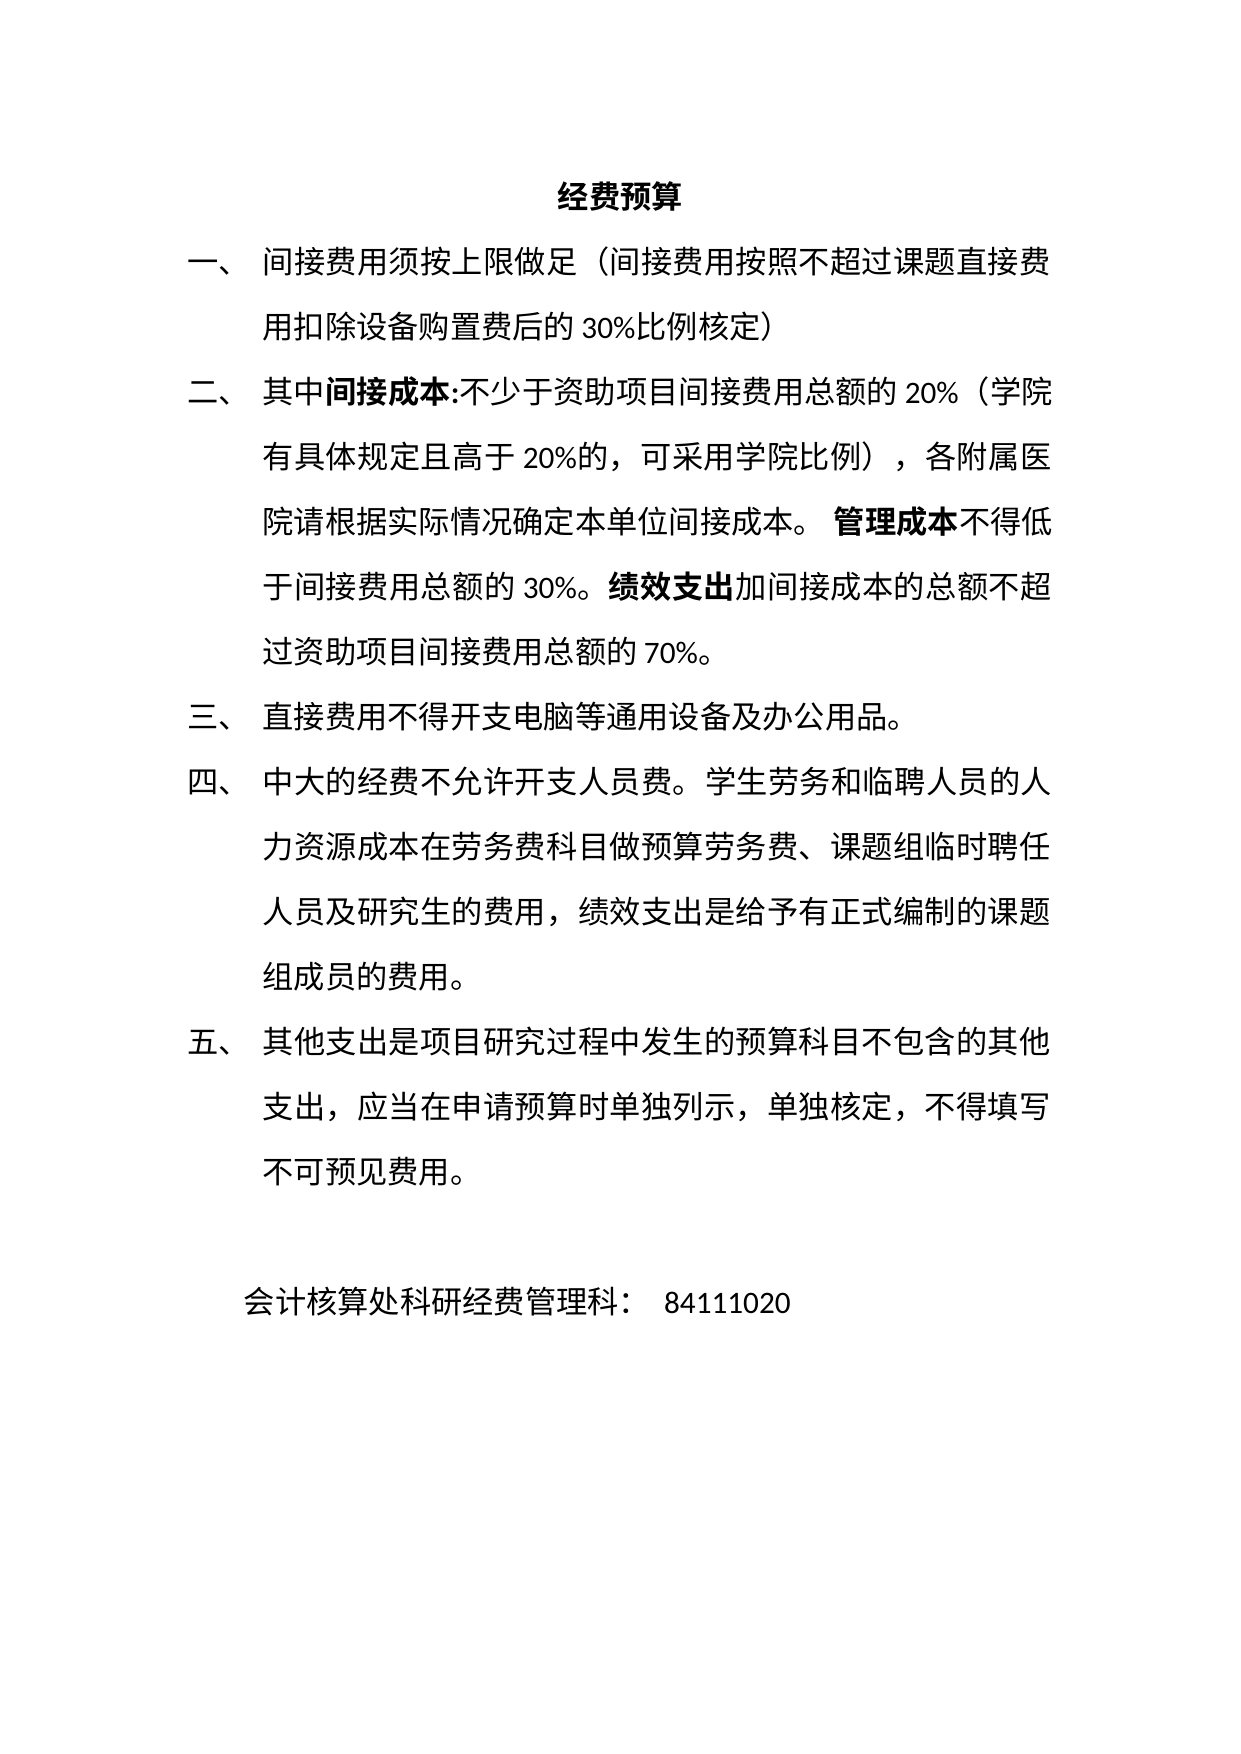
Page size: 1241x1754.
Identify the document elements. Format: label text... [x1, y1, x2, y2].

text 经费预算 [187, 162, 1053, 227]
list 中大的经费不允许开支人员费。学生劳务和临聘人员的人力资源成本在劳务费科目做预算劳务费、课题组临时聘任人员及研究生的费用，绩效支出是给予有正式编制的课题组成员的费用。 [187, 747, 1053, 1007]
list 其他支出是项目研究过程中发生的预算科目不包含的其他支出，应当在申请预算时单独列示，单独核定，不得填写不可预见费用。 [187, 1007, 1053, 1202]
list 间接费用须按上限做足（间接费用按照不超过课题直接费用扣除设备购置费后的30%比例核定） [187, 227, 1053, 357]
text 会计核算处科研经费管理科： 84111020 [187, 1267, 1053, 1332]
list 直接费用不得开支电脑等通用设备及办公用品。 [187, 682, 1053, 747]
list 其中间接成本:不少于资助项目间接费用总额的20%（学院有具体规定且高于20%的，可采用学院比例），各附属医院请根据实际情况确定本单位间接成本。 管理成本不得低于间接费用总额的30%。绩效支出加间接成本的总额不超过资助项目间接费用总额的70%。 [187, 357, 1053, 682]
